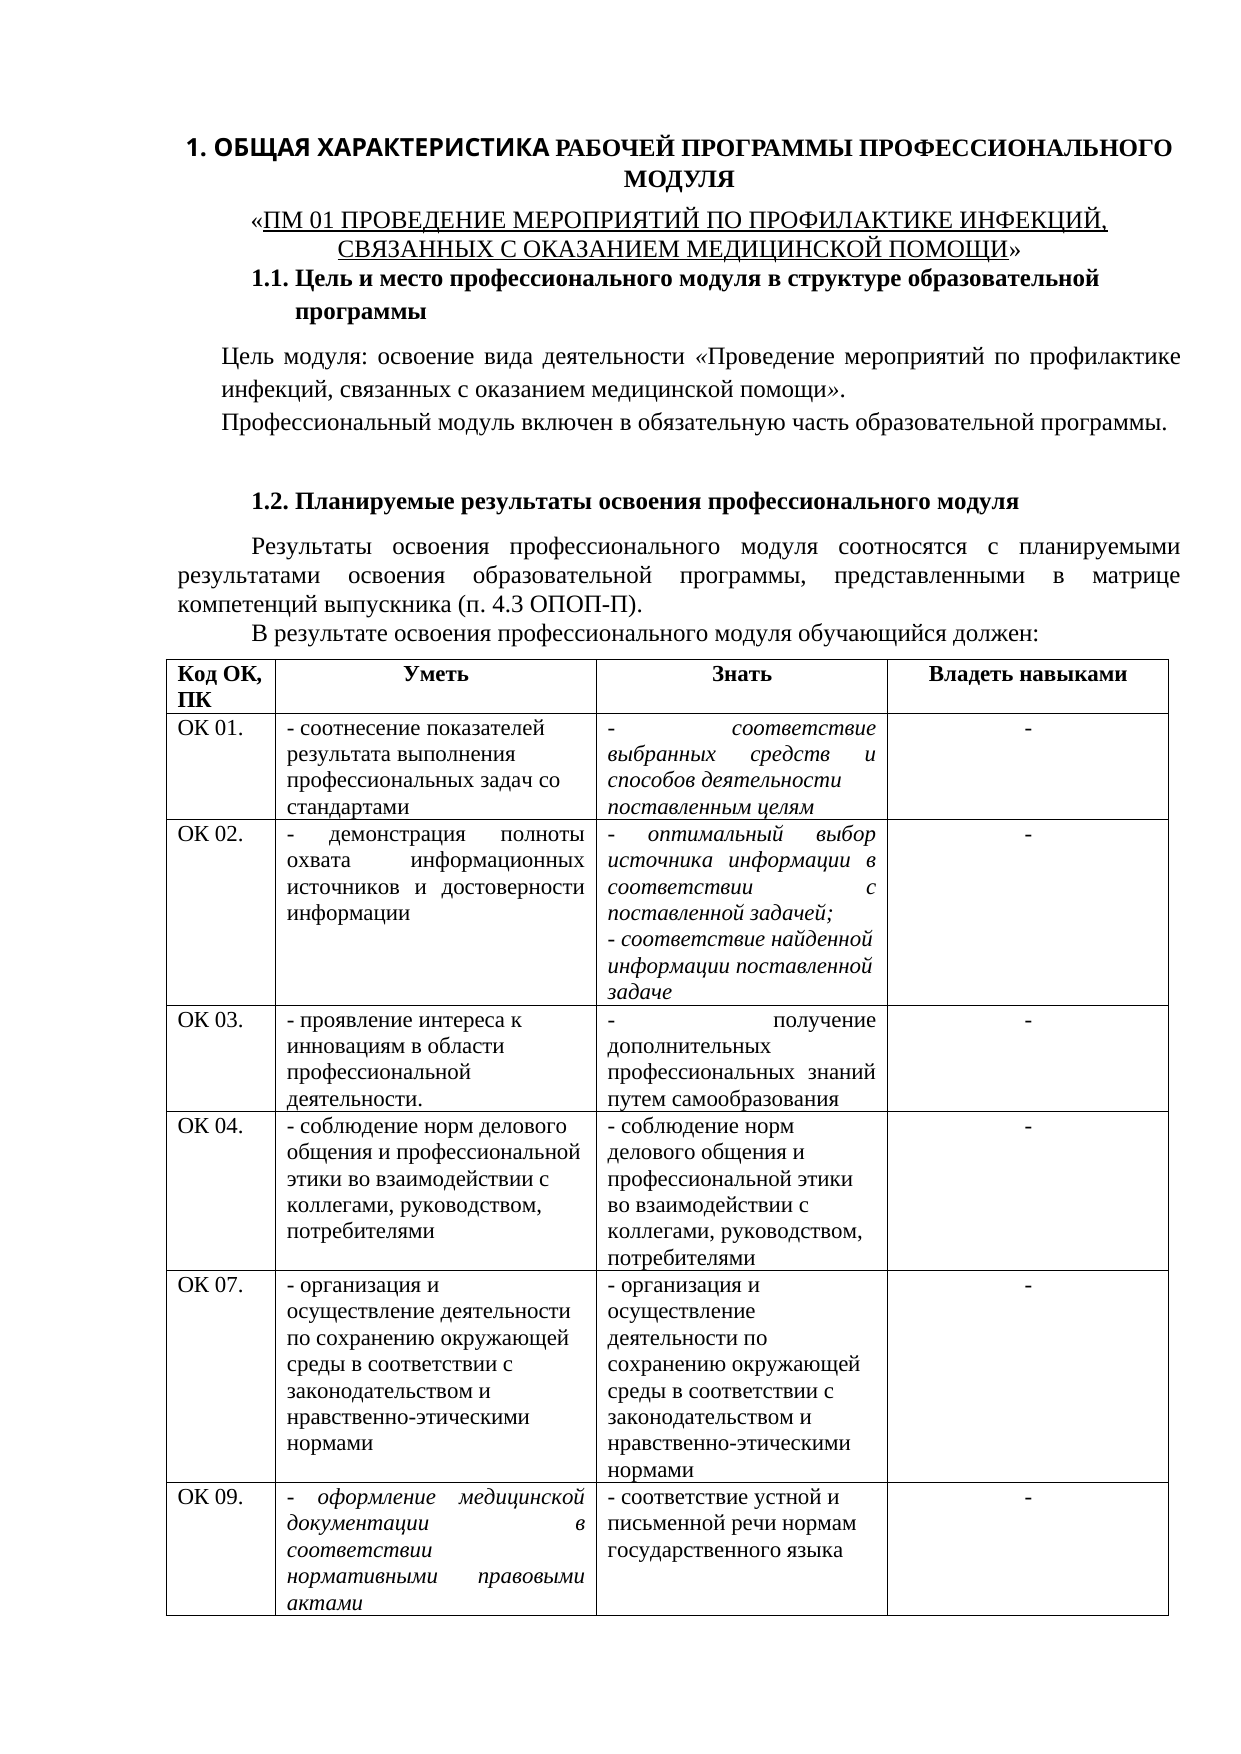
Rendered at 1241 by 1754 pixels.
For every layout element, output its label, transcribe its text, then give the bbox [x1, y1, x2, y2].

table_cell ОК 09. [167, 1483, 275, 1615]
table_cell - проявление интереса к инновациям в области профессиональной деятельности. [276, 1006, 596, 1111]
table_cell - [888, 1006, 1168, 1111]
text В результате освоения профессионального модуля обучающийся должен: [177, 618, 1181, 646]
table_header Владеть навыками [888, 660, 1168, 713]
list Цель и место профессионального модуля в структуре образовательной программы [251, 263, 1181, 324]
table_cell - соотнесение показателей результата выполнения профессиональных задач со стандартами [276, 714, 596, 819]
list Планируемые результаты освоения профессионального модуля [251, 486, 1181, 514]
text 1. Общая характеристика РАБОЧЕЙ ПРОГРАММЫ ПРОФЕССИОНАЛЬНОГО МОДУЛЯ [177, 130, 1181, 193]
text Результаты освоения профессионального модуля соотносятся с планируемыми результатами освоения образовательной программы, представленными в матрице компетенций выпускника (п. 4.3 ОПОП-П). [177, 531, 1181, 618]
table_cell - [888, 820, 1168, 1004]
table_cell ОК 03. [167, 1006, 275, 1111]
list Цель модуля: освоение вида деятельности «Проведение мероприятий по профилактике инфекций, связанных с оказанием медицинской помощи». [221, 341, 1181, 403]
table_cell ОК 01. [167, 714, 275, 819]
table_cell - соответствие устной и письменной речи нормам государственного языка [597, 1483, 887, 1615]
table_cell - организация и осуществление деятельности по сохранению окружающей среды в соответствии с законодательством и нравственно-этическими нормами [597, 1271, 887, 1482]
table_cell - соблюдение норм делового общения и профессиональной этики во взаимодействии с коллегами, руководством, потребителями [597, 1112, 887, 1270]
table_cell - соответствие выбранных средств и способов деятельности поставленным целям [597, 714, 887, 819]
table_cell - [888, 1112, 1168, 1270]
table_cell - оптимальный выбор источника информации в соответствии с поставленной задачей; - соответствие найденной информации поставленной задаче [597, 820, 887, 1004]
table_cell - демонстрация полноты охвата информационных источников и достоверности информации [276, 820, 596, 1004]
table_cell - получение дополнительных профессиональных знаний путем самообразования [597, 1006, 887, 1111]
table_cell - [888, 1483, 1168, 1615]
table_cell ОК 07. [167, 1271, 275, 1482]
table_cell - [888, 714, 1168, 819]
table_cell ОК 04. [167, 1112, 275, 1270]
table_header Знать [597, 660, 887, 713]
list Профессиональный модуль включен в обязательную часть образовательной программы. [221, 407, 1181, 436]
table_header Код ОК, ПК [167, 660, 275, 713]
text «ПМ 01 ПРОВЕДЕНИЕ МЕРОПРИЯТИЙ ПО ПРОФИЛАКТИКЕ ИНФЕКЦИЙ, СВЯЗАННЫХ С ОКАЗАНИЕМ МЕДИЦИНСКОЙ ПОМОЩИ» [177, 205, 1181, 263]
table_cell ОК 02. [167, 820, 275, 1004]
table_cell - оформление медицинской документации в соответствии нормативными правовыми актами [276, 1483, 596, 1615]
table_cell - организация и осуществление деятельности по сохранению окружающей среды в соответствии с законодательством и нравственно-этическими нормами [276, 1271, 596, 1482]
table_cell - соблюдение норм делового общения и профессиональной этики во взаимодействии с коллегами, руководством, потребителями [276, 1112, 596, 1270]
table_header Уметь [276, 660, 596, 713]
table_cell - [888, 1271, 1168, 1482]
